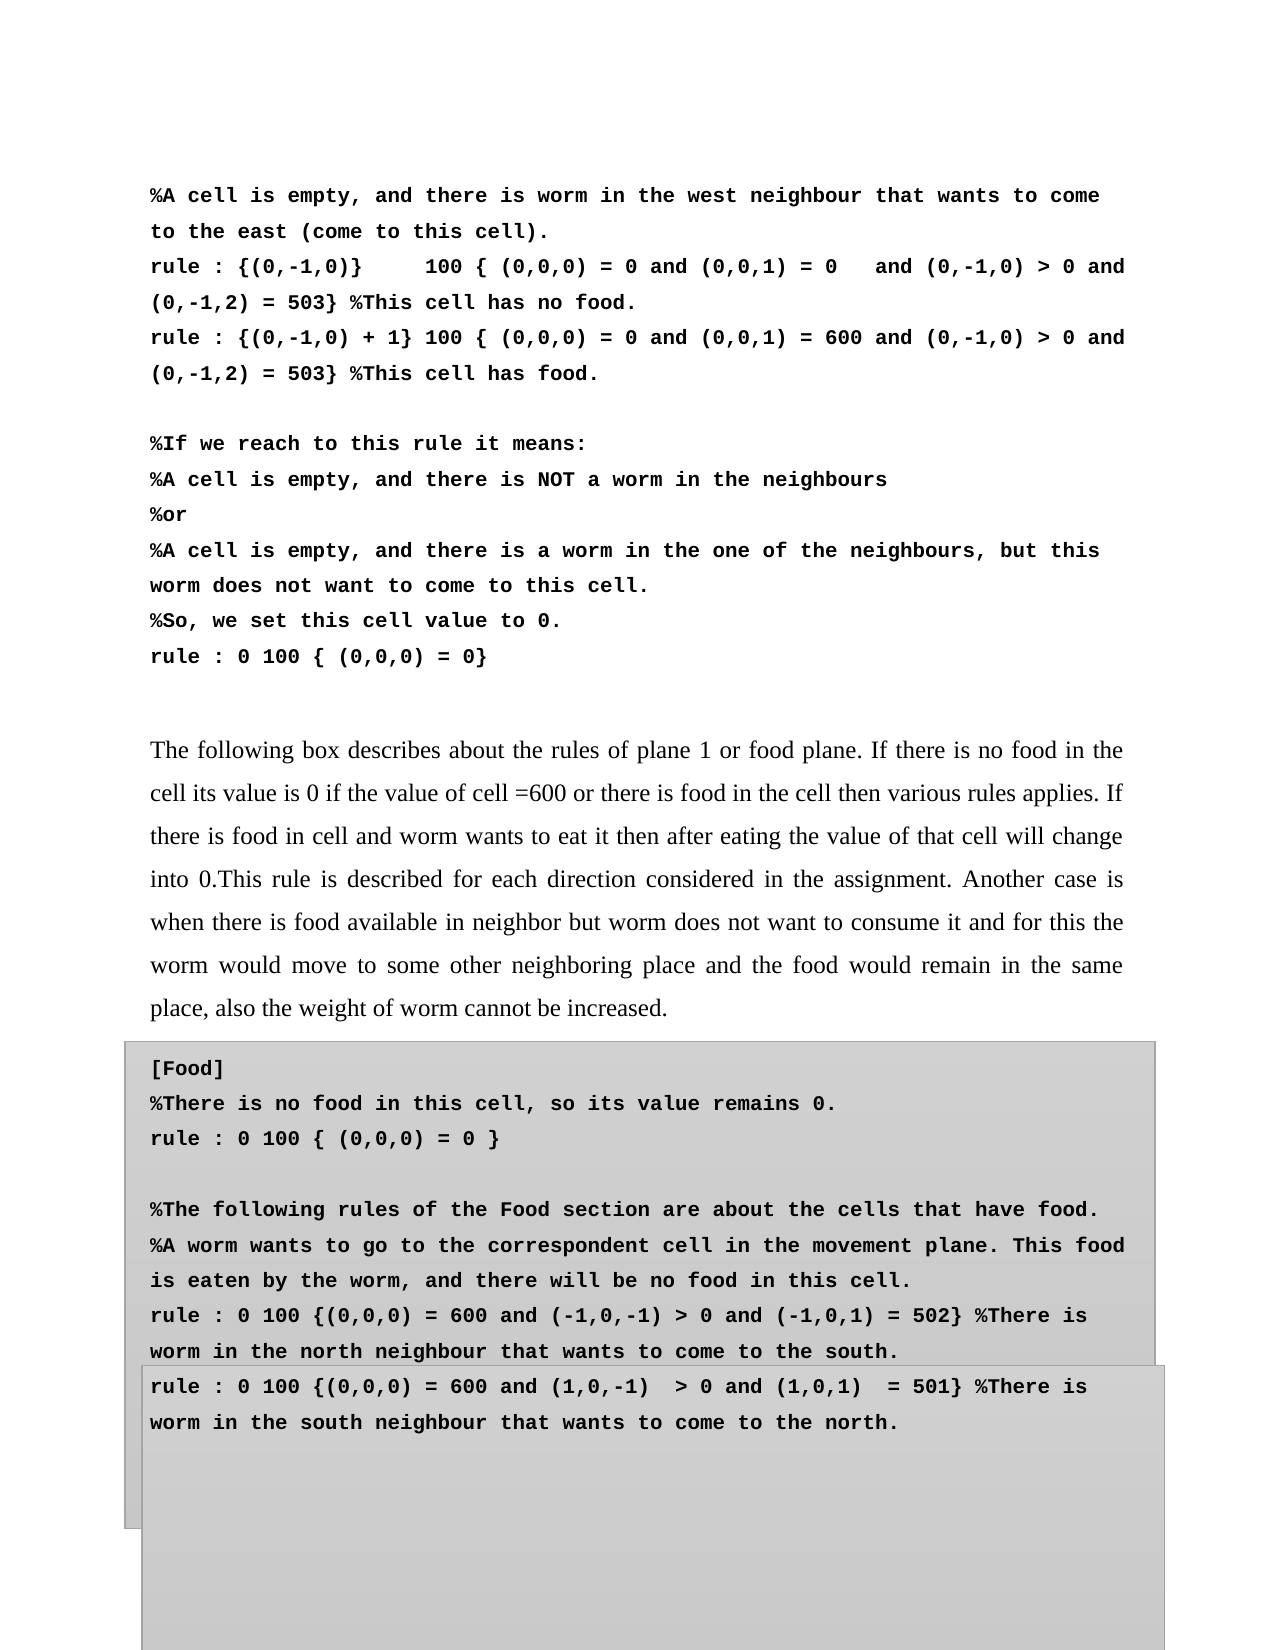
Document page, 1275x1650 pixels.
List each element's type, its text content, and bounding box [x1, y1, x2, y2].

text [Food] [150, 1057, 1125, 1081]
text %There is no food in this cell, so its value remains 0. [150, 1093, 1125, 1117]
text %A worm wants to go to the correspondent cell in the movement plane. This food is eaten by the worm, and there will be no food in this cell. [150, 1234, 1125, 1294]
text %If we reach to this rule it means: [150, 433, 1125, 457]
text %A cell is empty, and there is NOT a worm in the neighbours [150, 469, 1125, 492]
text %A cell is empty, and there is a worm in the one of the neighbours, but this worm does not want to come to this cell. [150, 539, 1125, 599]
text %The following rules of the Food section are about the cells that have food. [150, 1199, 1125, 1223]
text rule : 0 100 { (0,0,0) = 0 } [150, 1128, 1125, 1152]
text %or [150, 504, 1125, 528]
text The following box describes about the rules of plane 1 or food plane. If there is no food in the cell its value is 0 if the value of cell =600 or there is food in the cell then various rules applies. If there is food in cell and worm wants to eat it then after eating the value of that cell will change into 0.This rule is described for each direction considered in the assignment. Another case is when there is food available in neighbor but worm does not want to consume it and for this the worm would move to some other neighboring place and the food would remain in the same place, also the weight of worm cannot be increased. [150, 735, 1125, 1022]
text rule : {(0,-1,0) + 1} 100 { (0,0,0) = 0 and (0,0,1) = 600 and (0,-1,0) > 0 and (0,-1,2) = 503} %This cell has food. [150, 327, 1125, 386]
text rule : {(0,-1,0)} 100 { (0,0,0) = 0 and (0,0,1) = 0 and (0,-1,0) > 0 and (0,-1,2) = 503} %This cell has no food. [150, 256, 1125, 315]
text %A cell is empty, and there is worm in the west neighbour that wants to come to the east (come to this cell). [150, 185, 1125, 244]
text rule : 0 100 {(0,0,0) = 600 and (1,0,-1) > 0 and (1,0,1) = 501} %There is worm in the south neighbour that wants to come to the north. [150, 1376, 1125, 1435]
text rule : 0 100 {(0,0,0) = 600 and (-1,0,-1) > 0 and (-1,0,1) = 502} %There is worm in the north neighbour that wants to come to the south. [150, 1305, 1125, 1364]
text %So, we set this cell value to 0. [150, 610, 1125, 634]
text rule : 0 100 { (0,0,0) = 0} [150, 646, 1125, 669]
